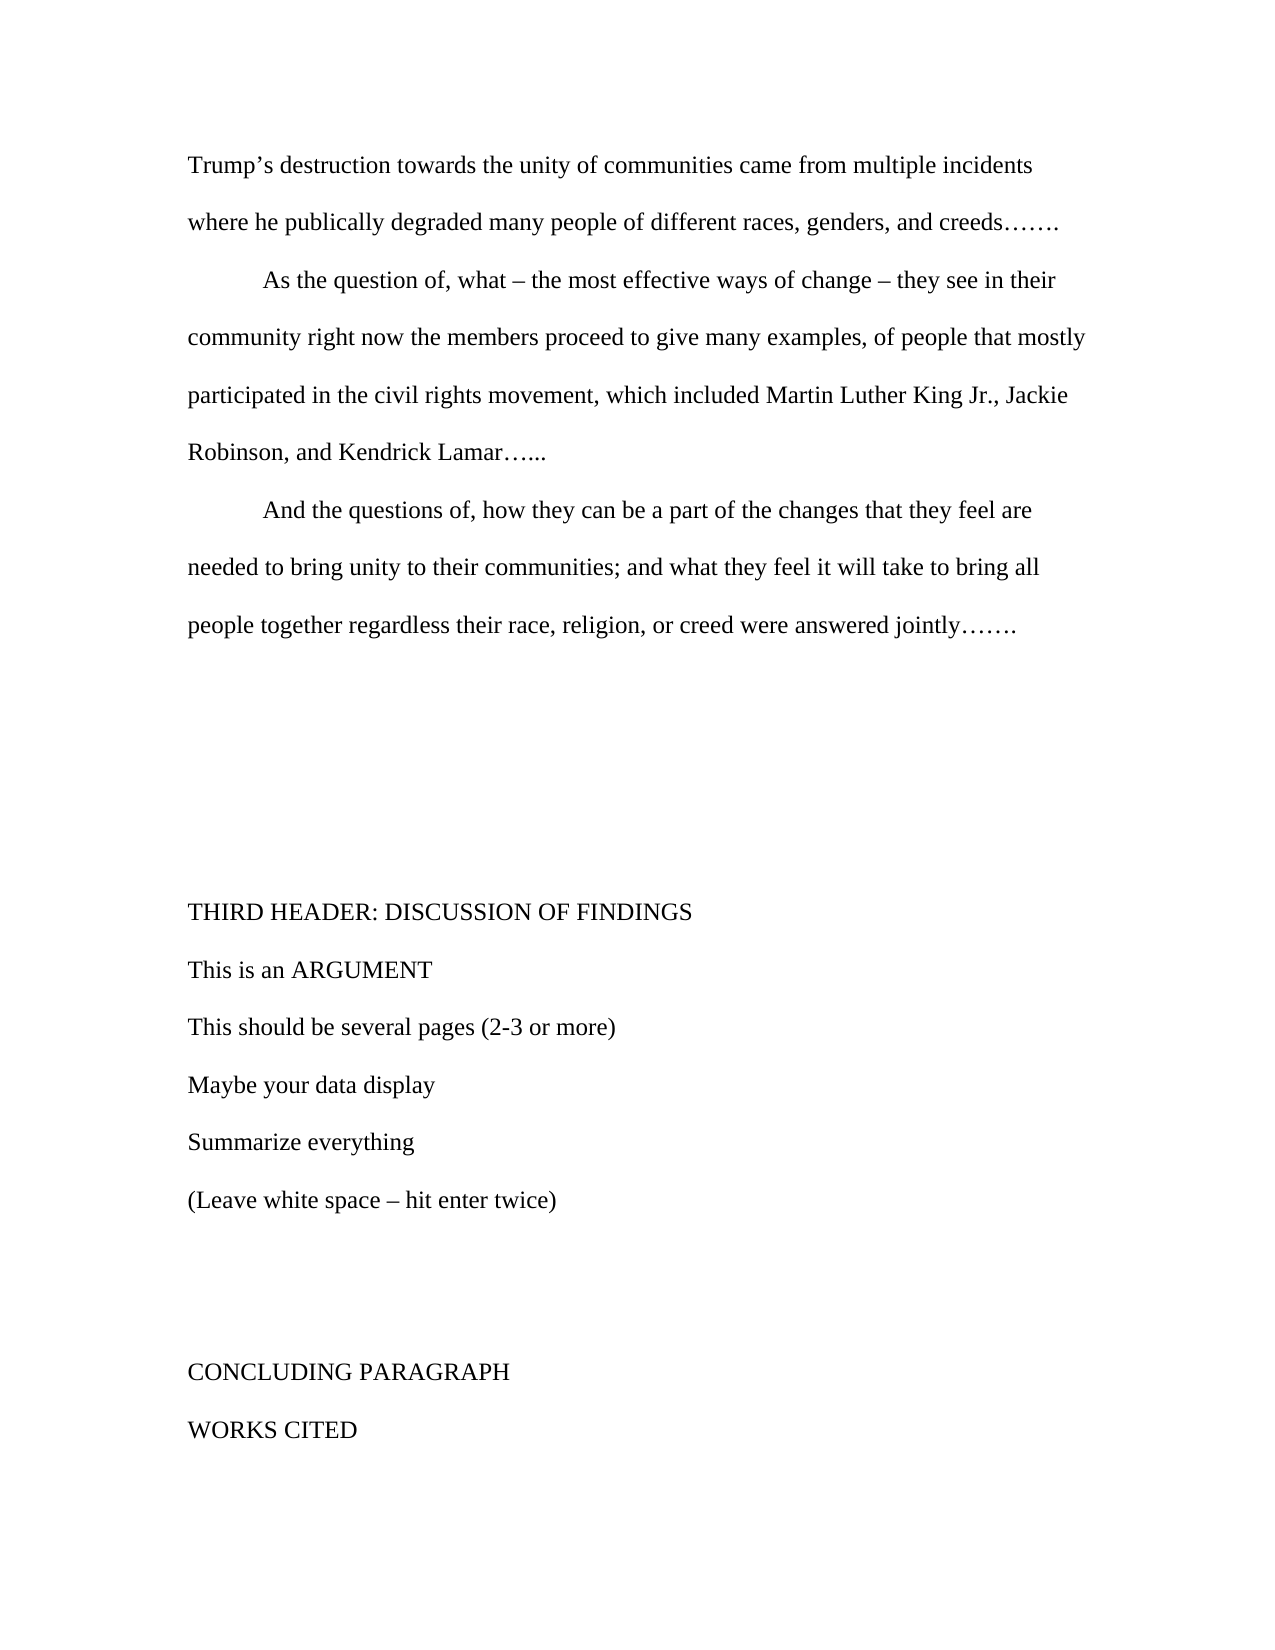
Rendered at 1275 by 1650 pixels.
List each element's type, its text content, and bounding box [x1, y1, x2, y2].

text And the questions of, how they can be a part of the changes that they feel are needed to bring unity to their communities; and what they feel it will take to bring all people together regardless their race, religion, or creed were answered jointly……. [187, 495, 1087, 639]
text This should be several pages (2-3 or more) [187, 1012, 1087, 1041]
text THIRD HEADER: DISCUSSION OF FINDINGS [187, 897, 1087, 926]
text Maybe your data display [187, 1070, 1087, 1099]
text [187, 150, 1087, 236]
text (Leave white space – hit enter twice) [187, 1185, 1087, 1214]
text This is an ARGUMENT [187, 955, 1087, 984]
text WORKS CITED [187, 1415, 1087, 1444]
text As the question of, what – the most effective ways of change – they see in their community right now the members proceed to give many examples, of people that mostly participated in the civil rights movement, which included Martin Luther King Jr., Jackie Robinson, and Kendrick Lamar…... [187, 265, 1087, 466]
text Summarize everything [187, 1127, 1087, 1156]
text CONCLUDING PARAGRAPH [187, 1357, 1087, 1386]
